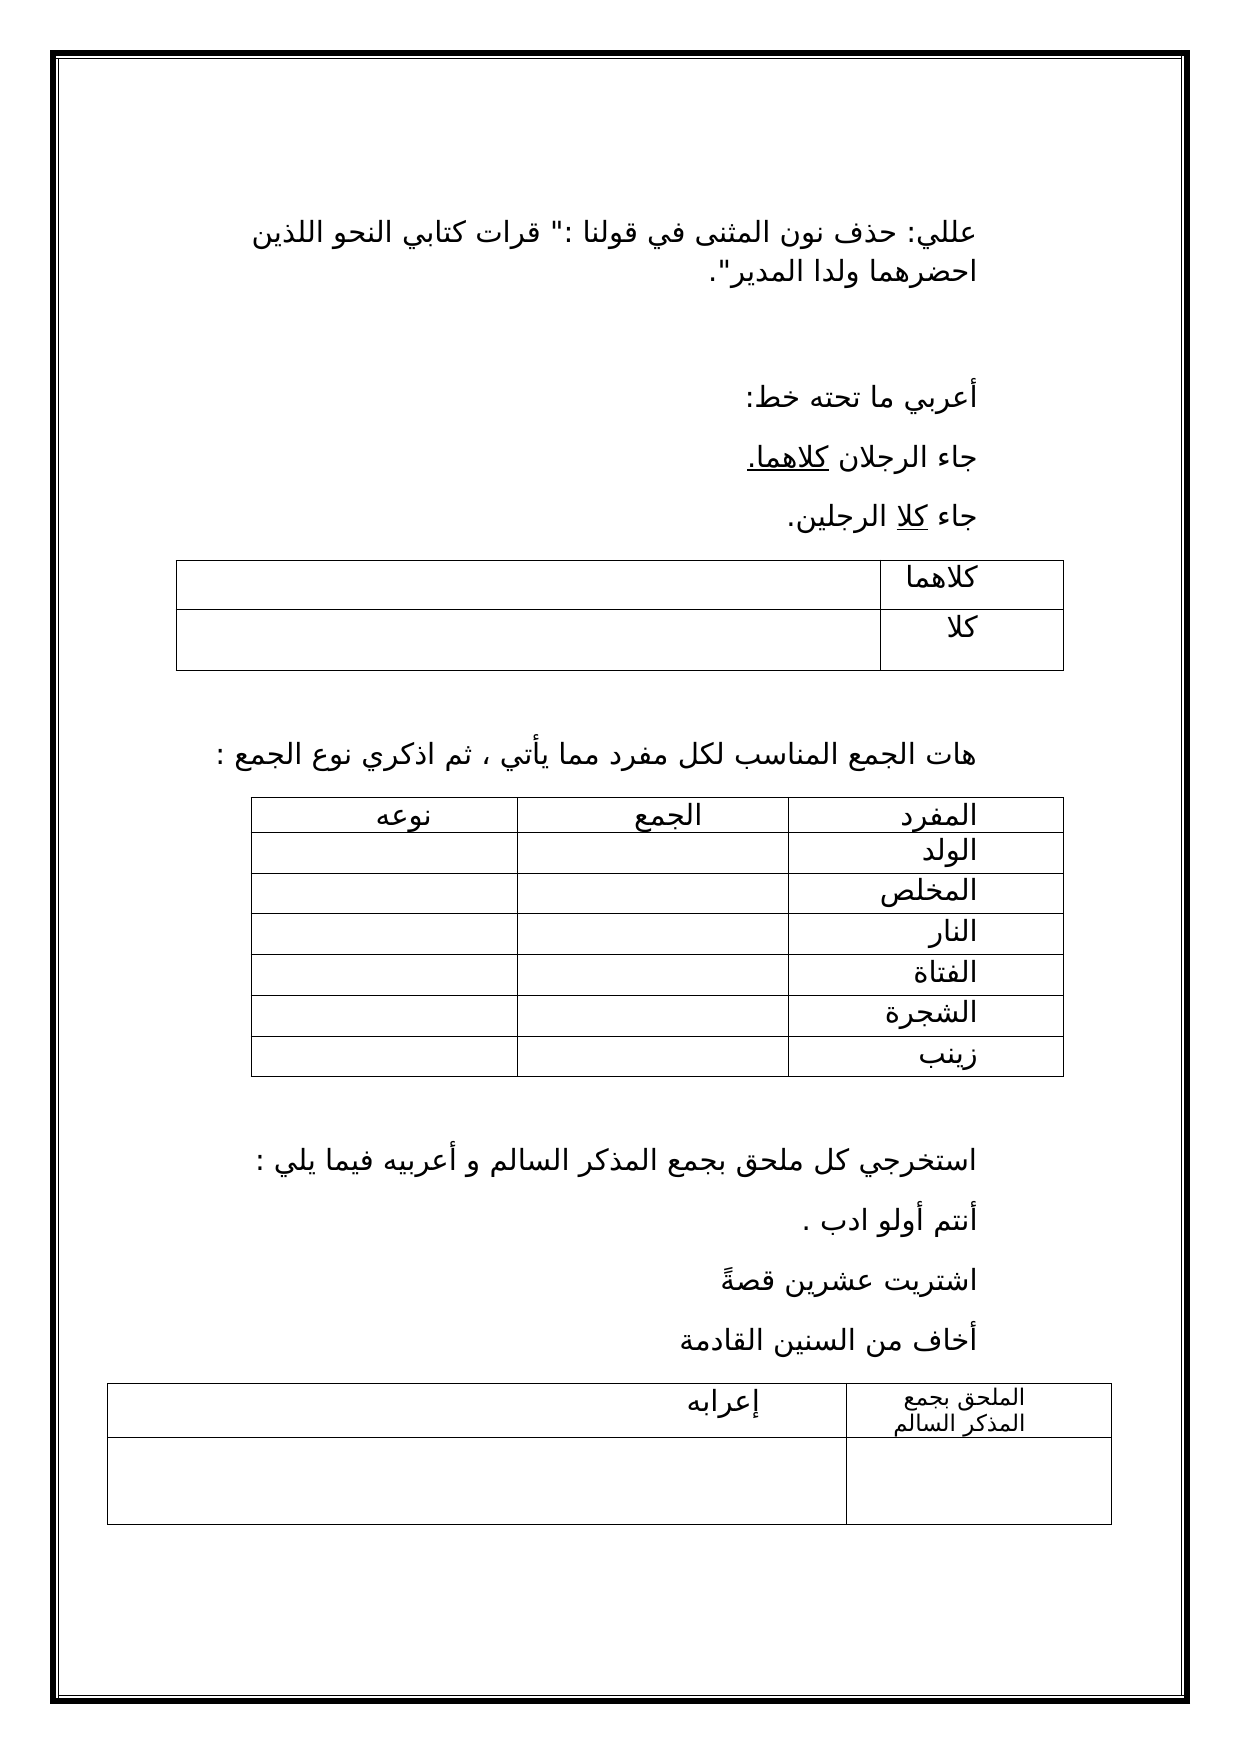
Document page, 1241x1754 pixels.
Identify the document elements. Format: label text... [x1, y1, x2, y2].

table_cell [518, 955, 788, 995]
table_header نوعه [252, 798, 517, 832]
table_header [177, 561, 880, 609]
table_cell [518, 874, 788, 913]
text أعربي ما تحته خط: [187, 380, 978, 414]
table_cell زينب [789, 1037, 1063, 1076]
table_header المفرد [789, 798, 1063, 832]
text جاء الرجلان كلاهما. [187, 440, 978, 474]
table_cell الولد [789, 833, 1063, 873]
text أخاف من السنين القادمة [187, 1323, 978, 1357]
text استخرجي كل ملحق بجمع المذكر السالم و أعربيه فيما يلي : [187, 1144, 978, 1178]
table_cell [108, 1438, 846, 1524]
text هات الجمع المناسب لكل مفرد مما يأتي ، ثم اذكري نوع الجمع : [187, 737, 978, 771]
table_cell [518, 914, 788, 954]
text اشتريت عشرين قصةً [187, 1263, 978, 1297]
table_cell [518, 833, 788, 873]
table_cell [252, 996, 517, 1036]
table_cell كلا [881, 610, 1063, 669]
table_cell [518, 996, 788, 1036]
table_header الملحق بجمع المذكر السالم [847, 1384, 1111, 1437]
table_header إعرابه [108, 1384, 846, 1437]
table_header الجمع [518, 798, 788, 832]
table_cell [847, 1438, 1111, 1524]
table_cell [252, 1037, 517, 1076]
text عللي: حذف نون المثنى في قولنا :" قرات كتابي النحو اللذين احضرهما ولدا المدير". [187, 215, 978, 288]
table_header كلاهما [881, 561, 1063, 609]
table_cell [518, 1037, 788, 1076]
text أنتم أولو ادب . [187, 1203, 978, 1237]
table_cell [252, 874, 517, 913]
table_cell [177, 610, 880, 669]
text جاء كلا الرجلين. [187, 500, 978, 534]
table_cell الشجرة [789, 996, 1063, 1036]
table_cell المخلص [789, 874, 1063, 913]
table_cell [252, 833, 517, 873]
table_cell النار [789, 914, 1063, 954]
table_cell الفتاة [789, 955, 1063, 995]
table_cell [252, 914, 517, 954]
table_cell [252, 955, 517, 995]
